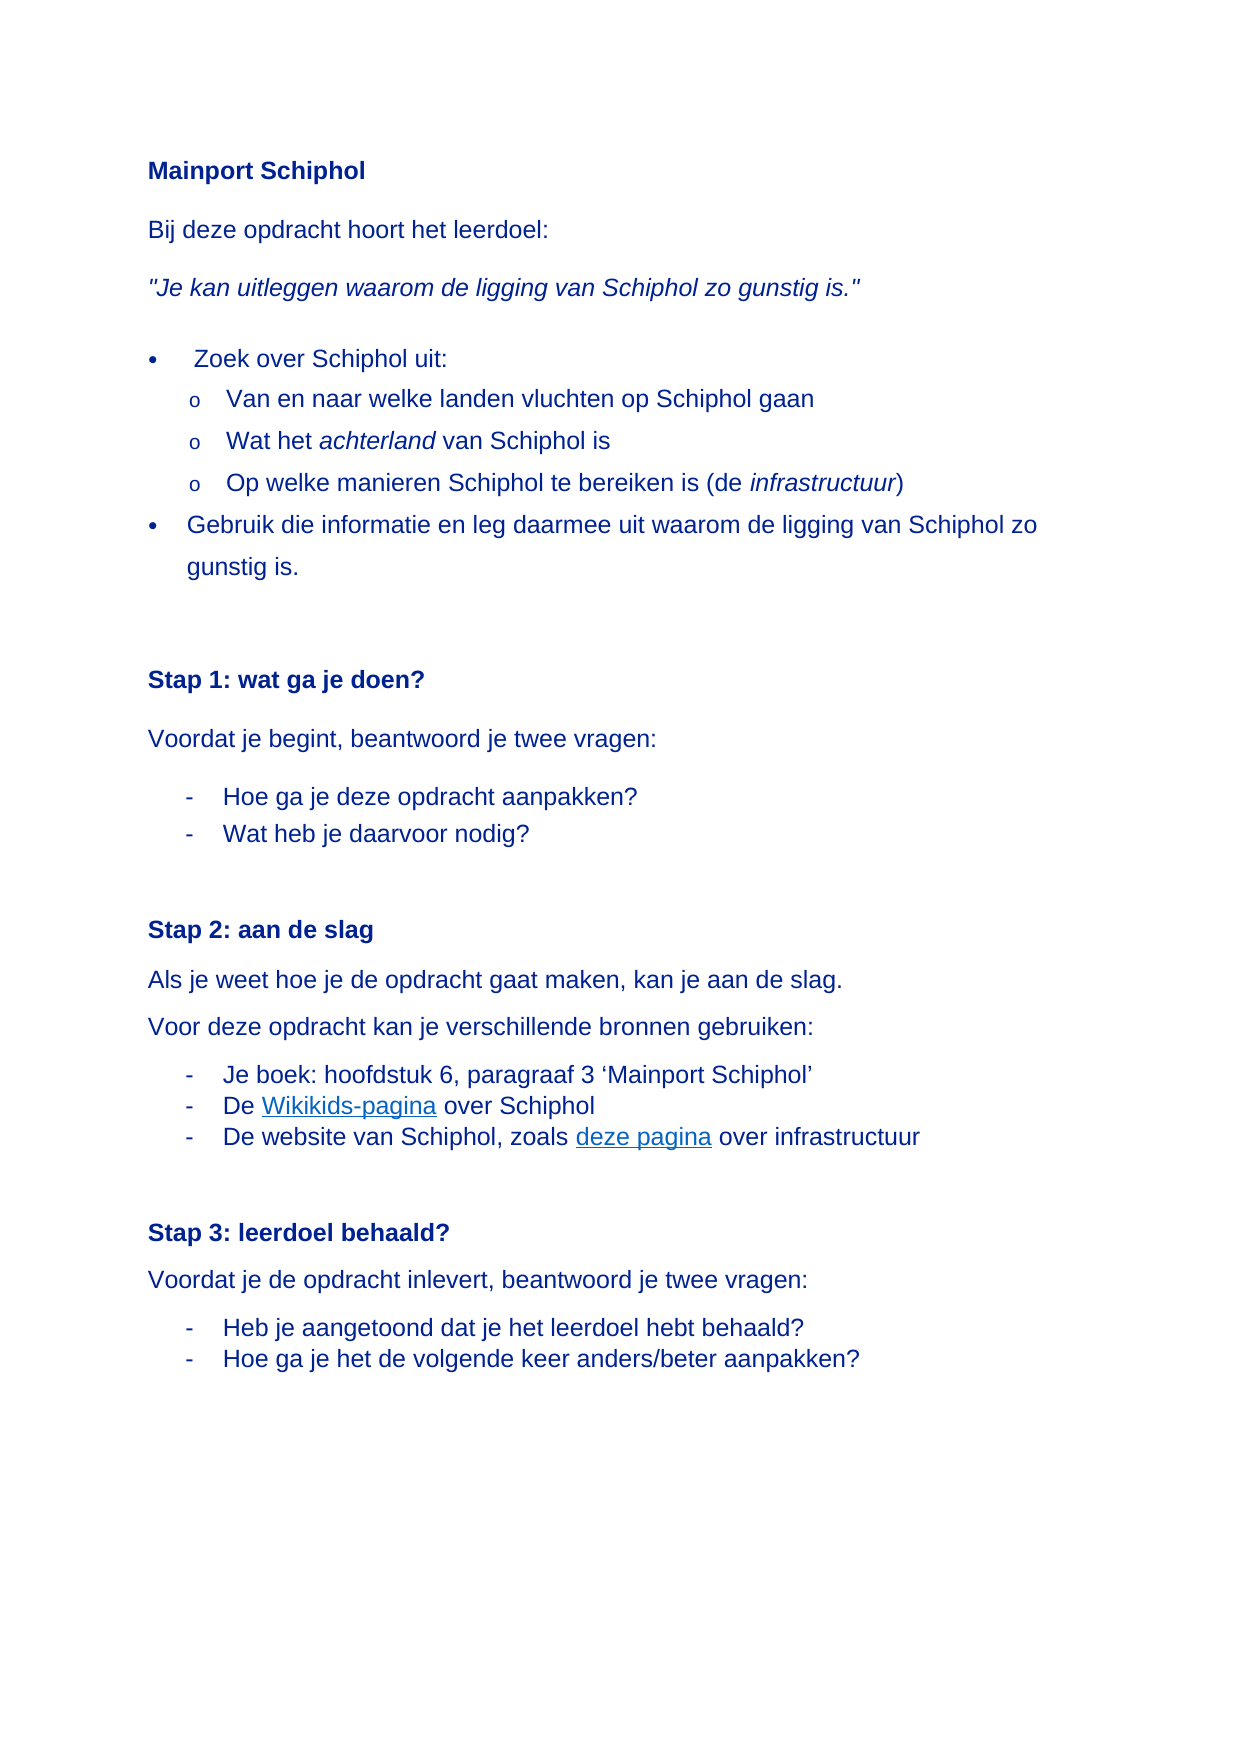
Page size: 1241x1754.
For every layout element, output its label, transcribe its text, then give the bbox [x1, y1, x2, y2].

text Als je weet hoe je de opdracht gaat maken, kan je aan de slag. [148, 965, 1093, 993]
text Bij deze opdracht hoort het leerdoel: [148, 206, 1093, 243]
list Gebruik die informatie en leg daarmee uit waarom de ligging van Schiphol zo gunstig is. [149, 497, 1093, 581]
text Voordat je de opdracht inlevert, beantwoord je twee vragen: [148, 1265, 1093, 1294]
list Zoek over Schiphol uit: [149, 331, 1093, 372]
list Heb je aangetoond dat je het leerdoel hebt behaald? [185, 1313, 1093, 1342]
list Wat het achterland van Schiphol is [188, 414, 1093, 456]
text Stap 2: aan de slag [148, 906, 1093, 944]
text Stap 3: leerdoel behaald? [148, 1218, 1093, 1246]
text "Je kan uitleggen waarom de ligging van Schiphol zo gunstig is." [148, 264, 1093, 302]
list Wat heb je daarvoor nodig? [185, 811, 1093, 848]
list Van en naar welke landen vluchten op Schiphol gaan [188, 372, 1093, 414]
list Hoe ga je deze opdracht aanpakken? [185, 773, 1093, 811]
list De website van Schiphol, zoals deze pagina over infrastructuur [185, 1122, 1093, 1151]
text Mainport Schiphol [148, 148, 1093, 185]
list Hoe ga je het de volgende keer anders/beter aanpakken? [185, 1344, 1093, 1373]
list De Wikikids-pagina over Schiphol [185, 1091, 1093, 1120]
list Op welke manieren Schiphol te bereiken is (de infrastructuur) [188, 456, 1093, 497]
list Je boek: hoofdstuk 6, paragraaf 3 ‘Mainport Schiphol’ [185, 1060, 1093, 1089]
text Stap 1: wat ga je doen? [148, 657, 1093, 694]
text Voor deze opdracht kan je verschillende bronnen gebruiken: [148, 1012, 1093, 1041]
text Voordat je begint, beantwoord je twee vragen: [148, 715, 1093, 752]
